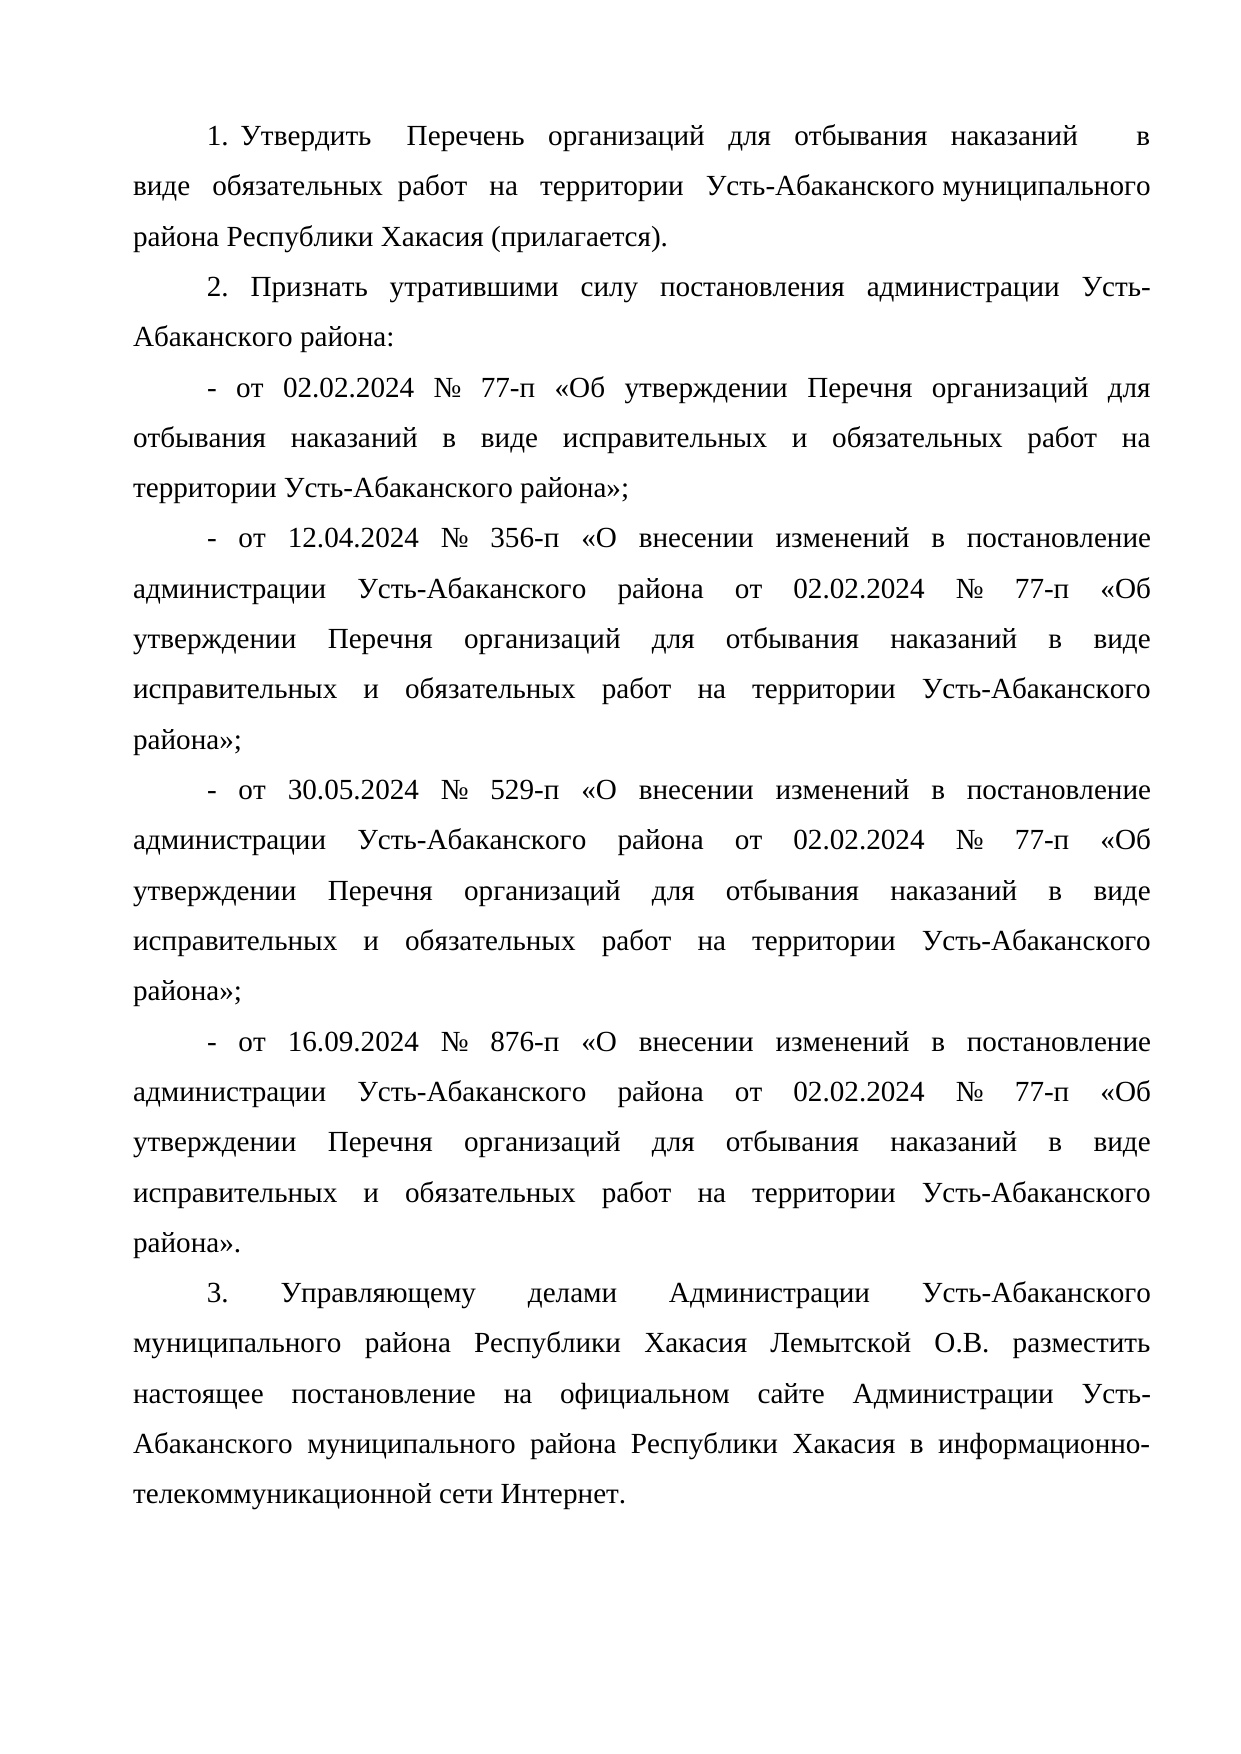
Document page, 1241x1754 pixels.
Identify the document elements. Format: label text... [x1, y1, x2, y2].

text - от 16.09.2024 № 876-п «О внесении изменений в постановление администрации Усть-Абаканского района от 02.02.2024 № 77-п «Об утверждении Перечня организаций для отбывания наказаний в виде исправительных и обязательных работ на территории Усть-Абаканского района». [133, 1024, 1152, 1258]
text - от 12.04.2024 № 356-п «О внесении изменений в постановление администрации Усть-Абаканского района от 02.02.2024 № 77-п «Об утверждении Перечня организаций для отбывания наказаний в виде исправительных и обязательных работ на территории Усть-Абаканского района»; [133, 521, 1152, 755]
text 1. Утвердить Перечень организаций для отбывания наказаний в виде обязательных работ на территории Усть-Абаканского муниципального района Республики Хакасия (прилагается). [133, 118, 1152, 252]
text 2. Признать утратившими силу постановления администрации Усть-Абаканского района: [133, 269, 1152, 353]
text - от 02.02.2024 № 77-п «Об утверждении Перечня организаций для отбывания наказаний в виде исправительных и обязательных работ на территории Усть-Абаканского района»; [133, 370, 1152, 504]
text 3. Управляющему делами Администрации Усть-Абаканского муниципального района Республики Хакасия Лемытской О.В. разместить настоящее постановление на официальном сайте Администрации Усть-Абаканского муниципального района Республики Хакасия в информационно-телекоммуникационной сети Интернет. [133, 1275, 1152, 1510]
text - от 30.05.2024 № 529-п «О внесении изменений в постановление администрации Усть-Абаканского района от 02.02.2024 № 77-п «Об утверждении Перечня организаций для отбывания наказаний в виде исправительных и обязательных работ на территории Усть-Абаканского района»; [133, 772, 1152, 1007]
